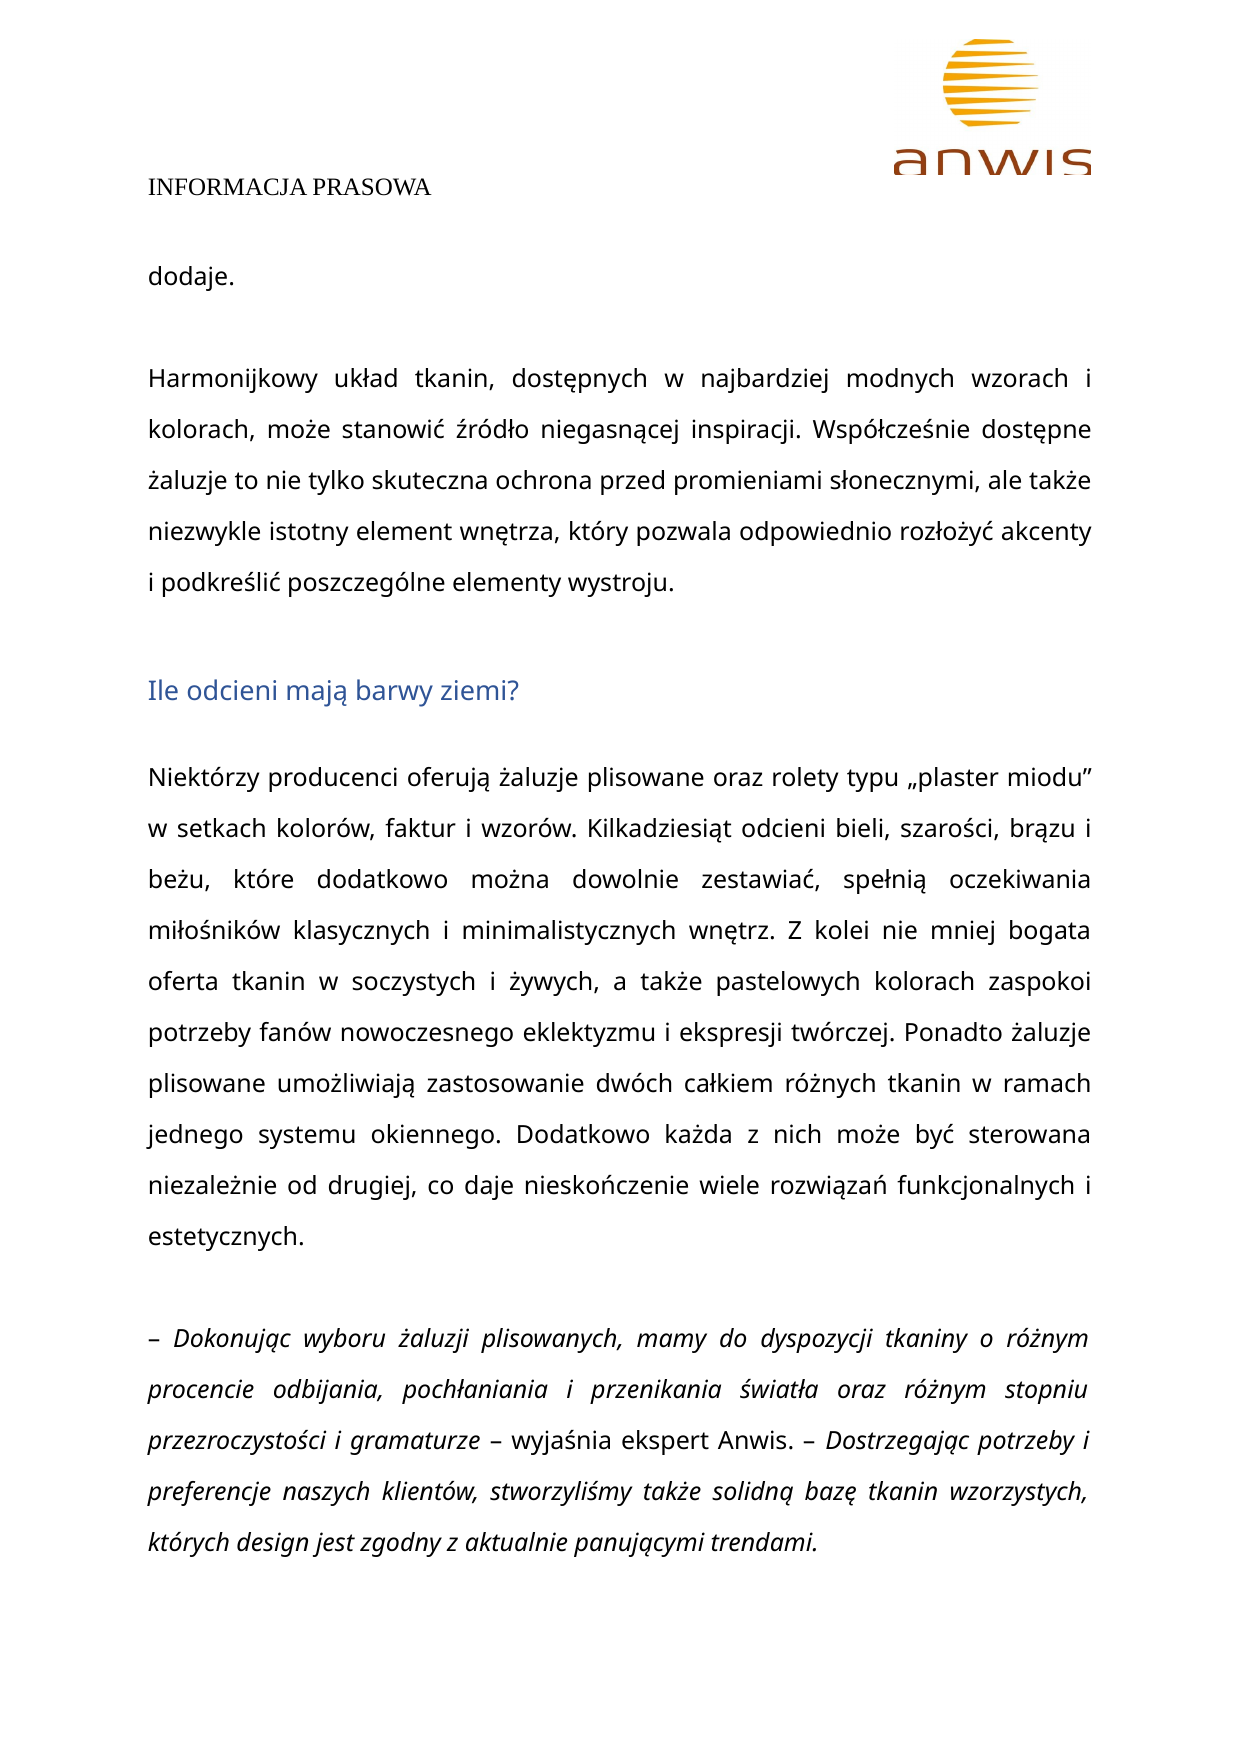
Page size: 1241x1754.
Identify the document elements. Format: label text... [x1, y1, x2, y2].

text Harmonijkowy układ tkanin, dostępnych w najbardziej modnych wzorach i kolorach, może stanowić źródło niegasnącej inspiracji. Współcześnie dostępne żaluzje to nie tylko skuteczna ochrona przed promieniami słonecznymi, ale także niezwykle istotny element wnętrza, który pozwala odpowiednio rozłożyć akcenty i podkreślić poszczególne elementy wystroju. [148, 361, 1092, 599]
text Niektórzy producenci oferują żaluzje plisowane oraz rolety typu „plaster miodu” w setkach kolorów, faktur i wzorów. Kilkadziesiąt odcieni bieli, szarości, brązu i beżu, które dodatkowo można dowolnie zestawiać, spełnią oczekiwania miłośników klasycznych i minimalistycznych wnętrz. Z kolei nie mniej bogata oferta tkanin w soczystych i żywych, a także pastelowych kolorach zaspokoi potrzeby fanów nowoczesnego eklektyzmu i ekspresji twórczej. Ponadto żaluzje plisowane umożliwiają zastosowanie dwóch całkiem różnych tkanin w ramach jednego systemu okiennego. Dodatkowo każda z nich może być sterowana niezależnie od drugiej, co daje nieskończenie wiele rozwiązań funkcjonalnych i estetycznych. [148, 759, 1092, 1253]
text – Dokonując wyboru żaluzji plisowanych, mamy do dyspozycji tkaniny o różnym procencie odbijania, pochłaniania i przenikania światła oraz różnym stopniu przezroczystości i gramaturze – wyjaśnia ekspert Anwis. – Dostrzegając potrzeby i preferencje naszych klientów, stworzyliśmy także solidną bazę tkanin wzorzystych, których design jest zgodny z aktualnie panującymi trendami. [148, 1321, 1092, 1559]
subtitle Ile odcieni mają barwy ziemi? [148, 671, 1092, 708]
picture [893, 39, 1091, 174]
